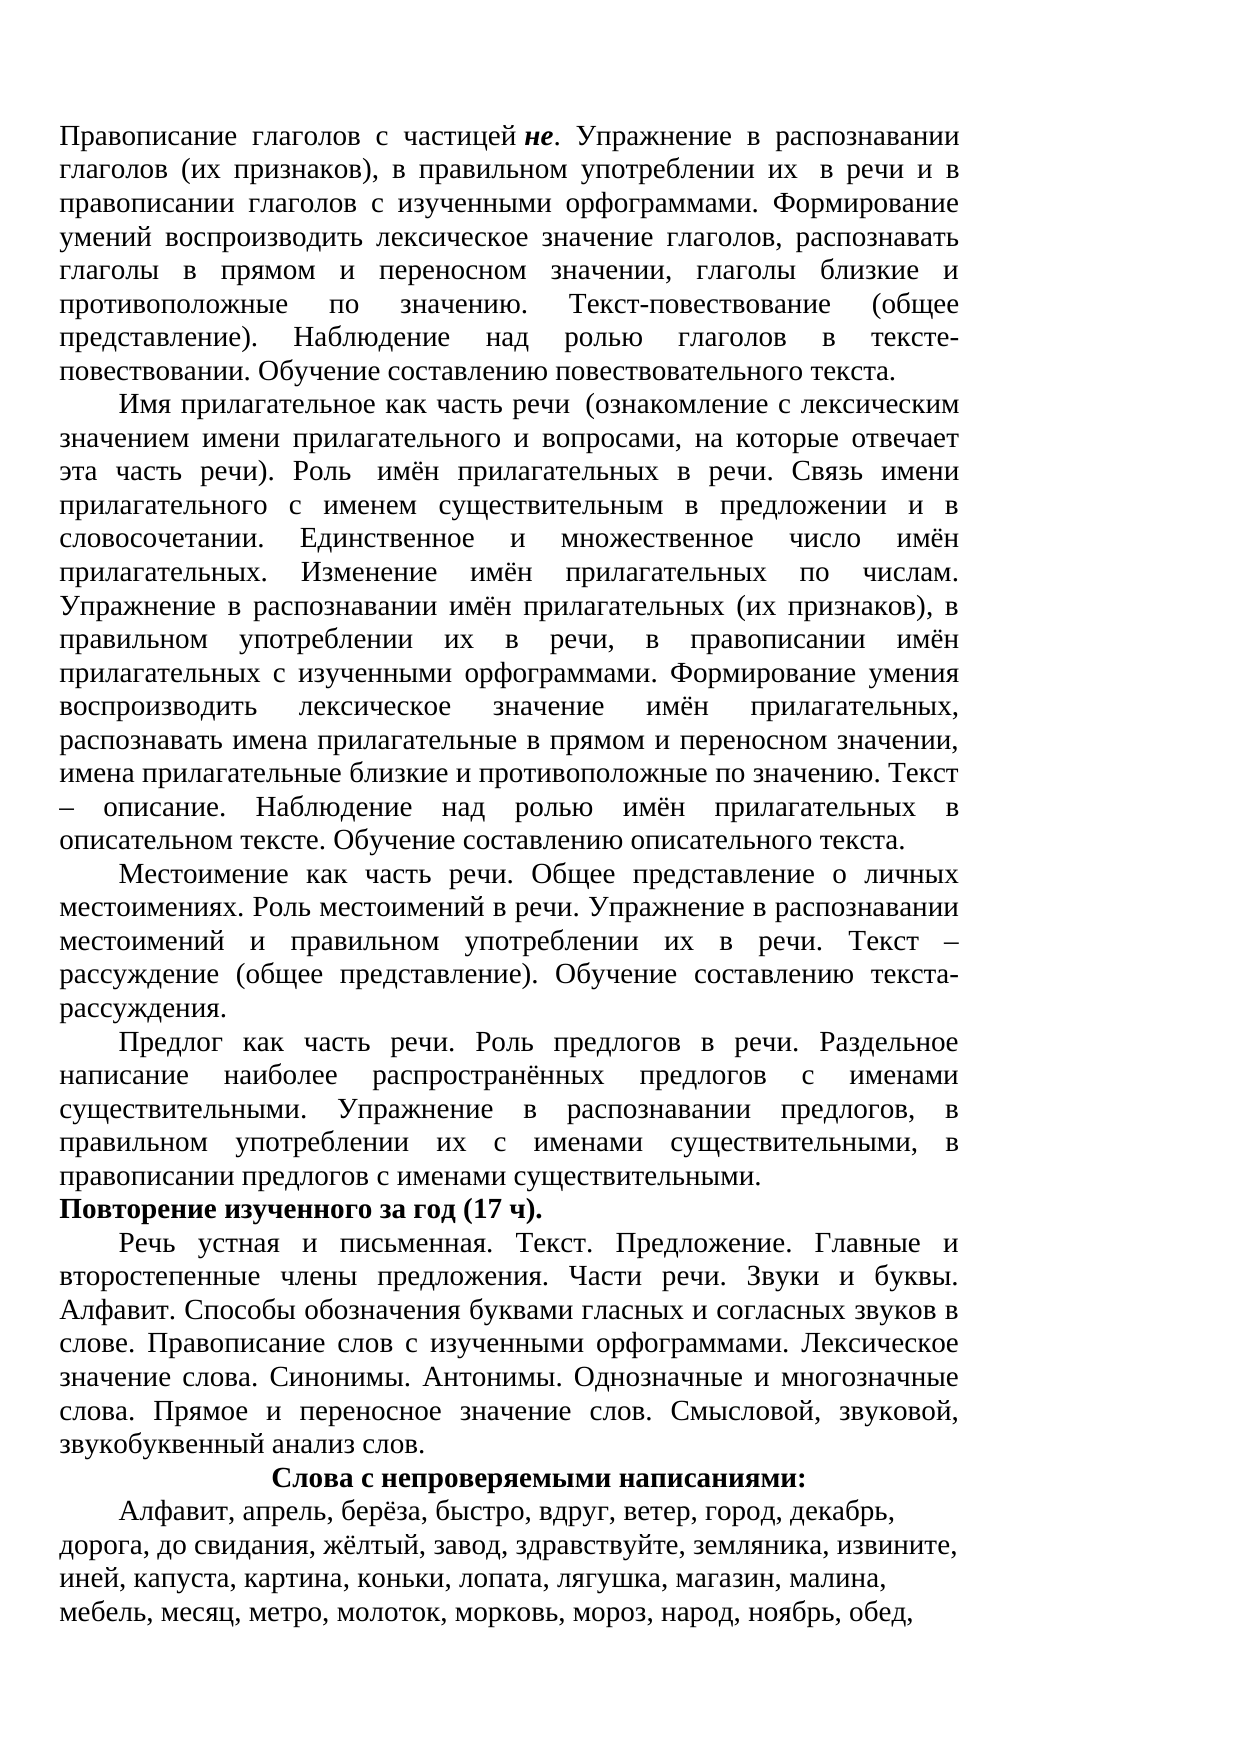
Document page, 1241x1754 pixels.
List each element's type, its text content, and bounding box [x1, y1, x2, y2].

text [59, 1493, 960, 1627]
text Местоимение как часть речи. Общее представление о личных местоимениях. Роль местоимений в речи. Упражнение в распознавании местоимений и правильном употреблении их в речи. Текст – рассуждение (общее представление). Обучение составлению текста- рассуждения. [59, 856, 960, 1024]
text Речь устная и письменная. Текст. Предложение. Главные и второстепенные члены предложения. Части речи. Звуки и буквы. Алфавит. Способы обозначения буквами гласных и согласных звуков в слове. Правописание слов с изученными орфограммами. Лексическое значение слова. Синонимы. Антонимы. Однозначные и многозначные слова. Прямое и переносное значение слов. Смысловой, звуковой, звукобуквенный анализ слов. [59, 1225, 960, 1460]
text Предлог как часть речи. Роль предлогов в речи. Раздельное написание наиболее распространённых предлогов с именами существительными. Упражнение в распознавании предлогов, в правильном употреблении их с именами существительными, в правописании предлогов с именами существительными. [59, 1024, 960, 1191]
text Повторение изученного за год (17 ч). [59, 1191, 960, 1225]
text Имя прилагательное как часть речи (ознакомление с лексическим значением имени прилагательного и вопросами, на которые отвечает эта часть речи). Роль имён прилагательных в речи. Связь имени прилагательного с именем существительным в предложении и в словосочетании. Единственное и множественное число имён прилагательных. Изменение имён прилагательных по числам. Упражнение в распознавании имён прилагательных (их признаков), в правильном употреблении их в речи, в правописании имён прилагательных с изученными орфограммами. Формирование умения воспроизводить лексическое значение имён прилагательных, распознавать имена прилагательные в прямом и переносном значении, имена прилагательные близкие и противоположные по значению. Текст – описание. Наблюдение над ролью имён прилагательных в описательном тексте. Обучение составлению описательного текста. [59, 386, 960, 856]
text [59, 118, 960, 386]
text Слова с непроверяемыми написаниями: [59, 1460, 960, 1493]
